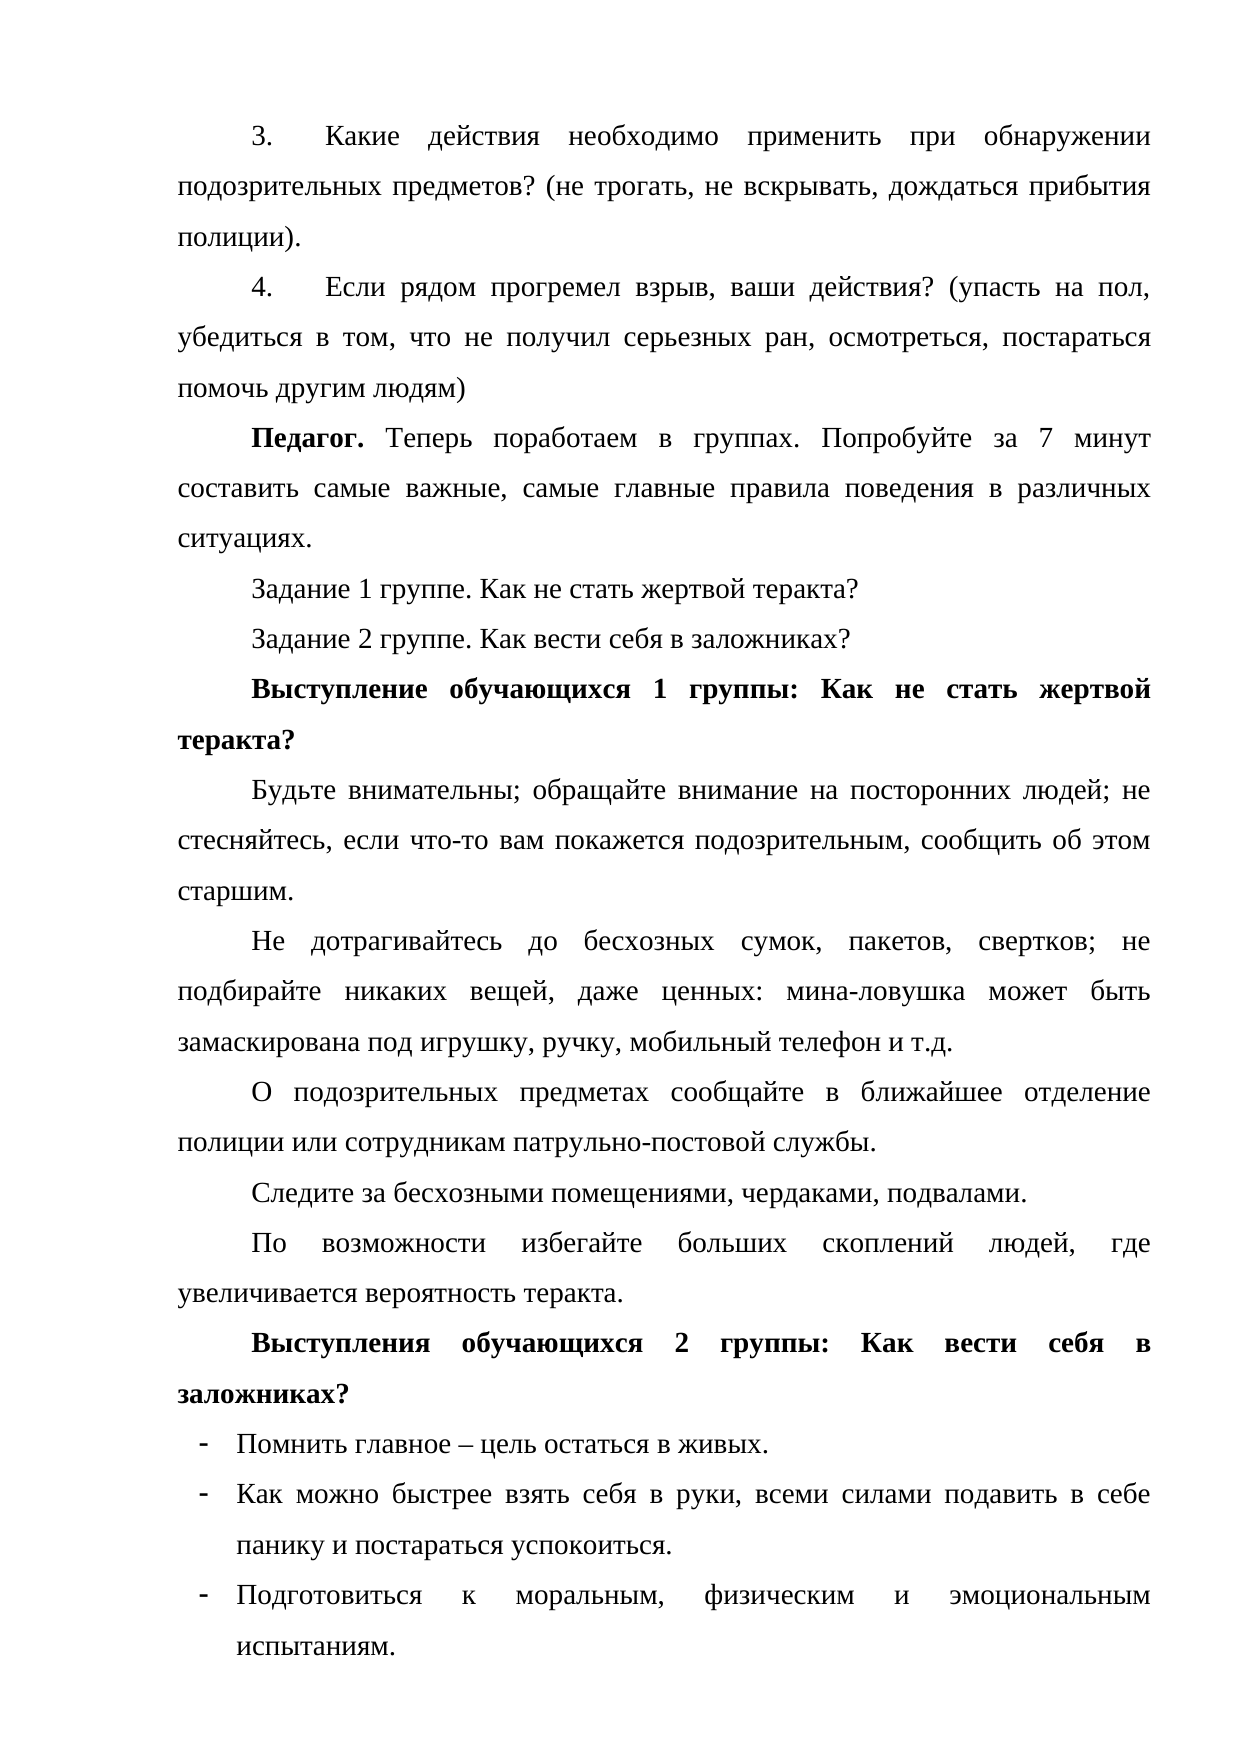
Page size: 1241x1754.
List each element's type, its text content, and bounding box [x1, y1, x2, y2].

text Задание 2 группе. Как вести себя в заложниках? [177, 621, 1152, 655]
text По возможности избегайте больших скоплений людей, где увеличивается вероятность теракта. [177, 1225, 1152, 1309]
text О подозрительных предметах сообщайте в ближайшее отделение полиции или сотрудникам патрульно-постовой службы. [177, 1074, 1152, 1158]
text Выступление обучающихся 1 группы: Как не стать жертвой теракта? [177, 672, 1152, 755]
list Если рядом прогремел взрыв, ваши действия? (упасть на пол, убедиться в том, что не получил серьезных ран, осмотреться, постараться помочь другим людям) [177, 269, 1152, 403]
list Подготовиться к моральным, физическим и эмоциональным испытаниям. [199, 1577, 1152, 1661]
list Помнить главное – цель остаться в живых. [199, 1426, 1152, 1460]
text Задание 1 группе. Как не стать жертвой теракта? [177, 571, 1152, 604]
list Как можно быстрее взять себя в руки, всеми силами подавить в себе панику и постараться успокоиться. [199, 1477, 1152, 1561]
text Не дотрагивайтесь до бесхозных сумок, пакетов, свертков; не подбирайте никаких вещей, даже ценных: мина-ловушка может быть замаскирована под игрушку, ручку, мобильный телефон и т.д. [177, 923, 1152, 1057]
text Следите за бесхозными помещениями, чердаками, подвалами. [177, 1175, 1152, 1208]
text Будьте внимательны; обращайте внимание на посторонних людей; не стесняйтесь, если что-то вам покажется подозрительным, сообщить об этом старшим. [177, 772, 1152, 906]
text Выступления обучающихся 2 группы: Как вести себя в заложниках? [177, 1326, 1152, 1409]
list Какие действия необходимо применить при обнаружении подозрительных предметов? (не трогать, не вскрывать, дождаться прибытия полиции). [177, 118, 1152, 252]
text Педагог. Теперь поработаем в группах. Попробуйте за 7 минут составить самые важные, самые главные правила поведения в различных ситуациях. [177, 420, 1152, 554]
